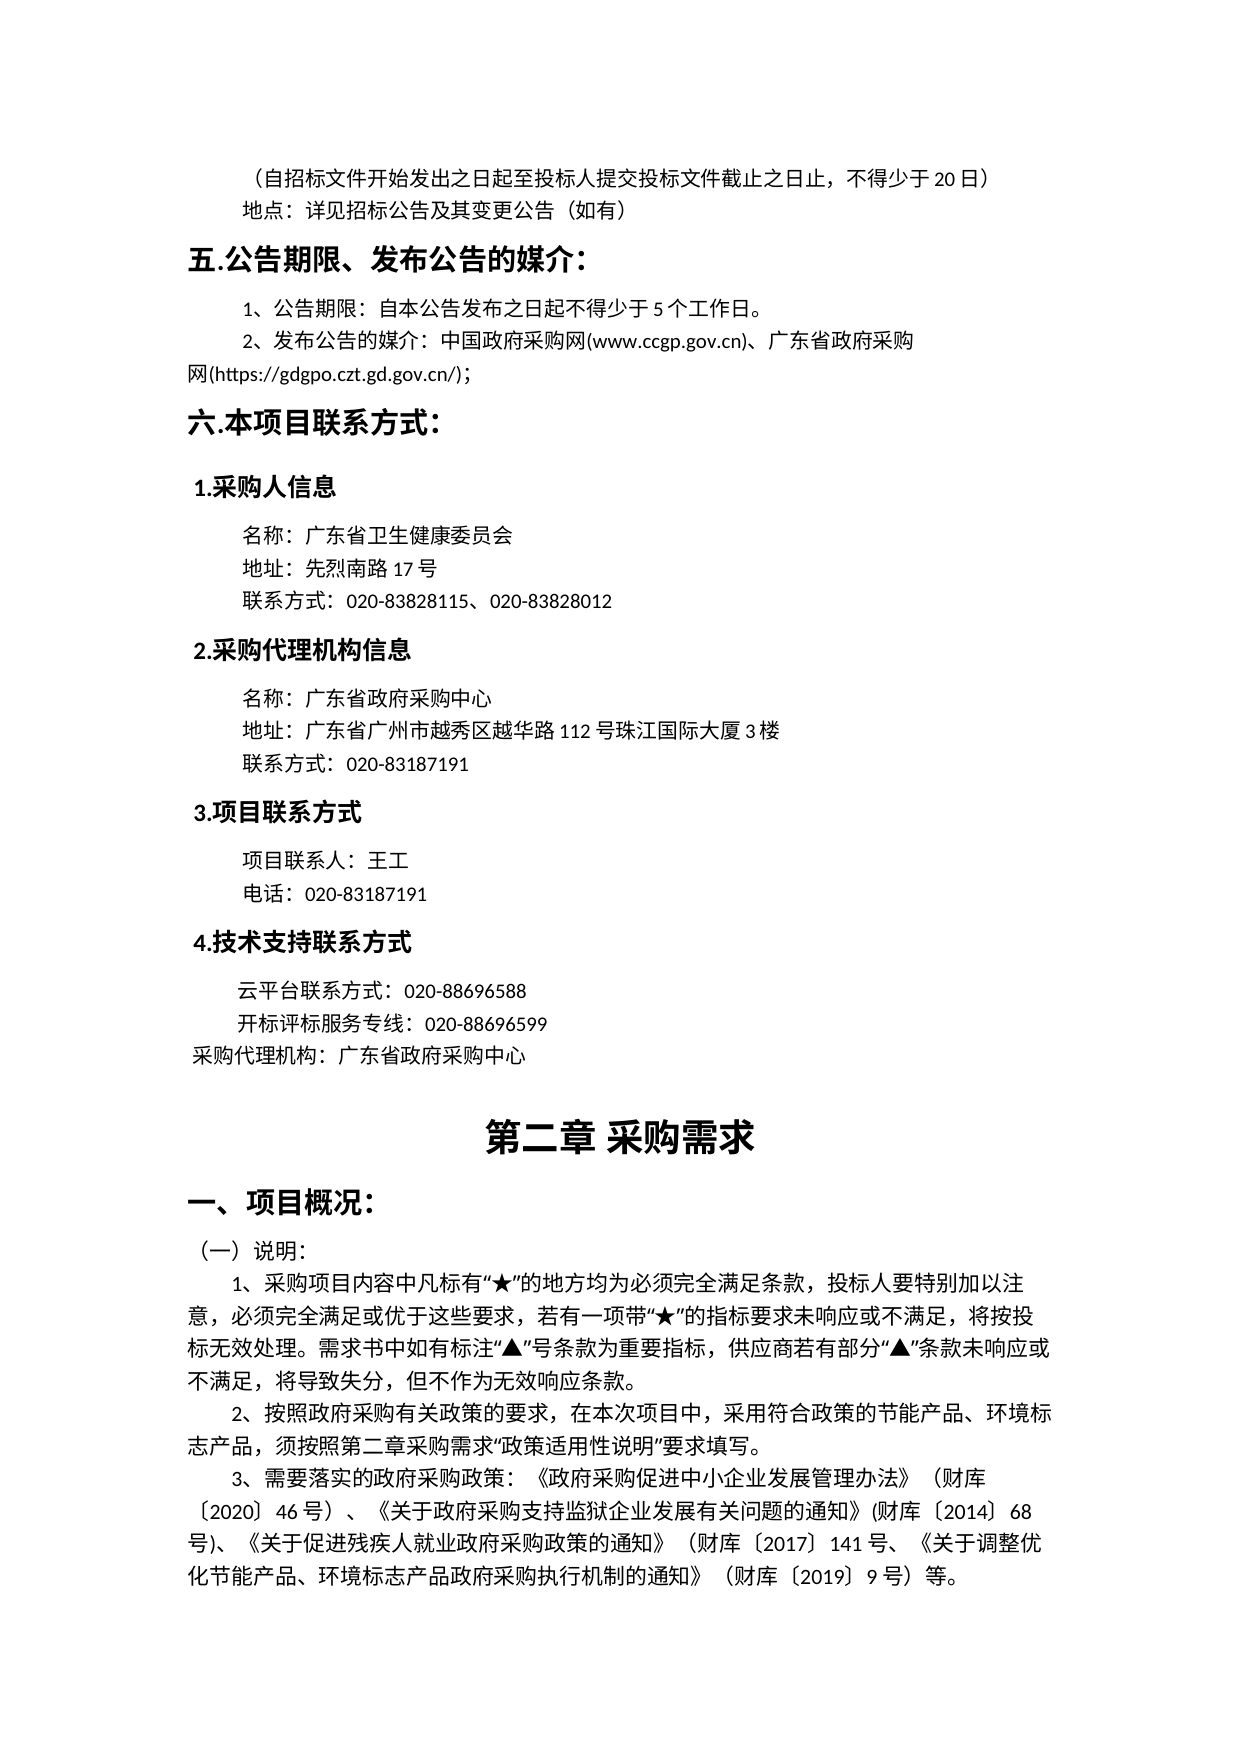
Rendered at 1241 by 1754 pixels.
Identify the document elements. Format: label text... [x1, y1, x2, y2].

text 一、项目概况： [187, 1169, 1053, 1234]
text 采购代理机构：广东省政府采购中心 [187, 1039, 1053, 1072]
text （一）说明： [187, 1234, 1053, 1267]
text 地址：广东省广州市越秀区越华路112号珠江国际大厦3楼 [187, 714, 1053, 747]
text 联系方式：020-83187191 [187, 747, 1053, 779]
text 3、需要落实的政府采购政策：《政府采购促进中小企业发展管理办法》（财库〔2020〕46号）、《关于政府采购支持监狱企业发展有关问题的通知》(财库〔2014〕68号)、《关于促进残疾人就业政府采购政策的通知》（财库〔2017〕141号、《关于调整优化节能产品、环境标志产品政府采购执行机制的通知》（财库〔2019〕9号）等。 [187, 1462, 1053, 1592]
text 4.技术支持联系方式 [187, 909, 1053, 974]
text 2、发布公告的媒介：中国政府采购网(www.ccgp.gov.cn)、广东省政府采购网(https://gdgpo.czt.gd.gov.cn/)； [187, 324, 1053, 389]
text 开标评标服务专线：020-88696599 [187, 1007, 1053, 1039]
text 项目联系人：王工 [187, 844, 1053, 877]
text 1、公告期限：自本公告发布之日起不得少于5个工作日。 [187, 292, 1053, 324]
text 2.采购代理机构信息 [187, 617, 1053, 682]
text 地点：详见招标公告及其变更公告（如有） [187, 194, 1053, 227]
text 联系方式：020-83828115、020-83828012 [187, 584, 1053, 617]
text （自招标文件开始发出之日起至投标人提交投标文件截止之日止，不得少于20日） [187, 162, 1053, 194]
text 名称：广东省政府采购中心 [187, 682, 1053, 714]
text 六.本项目联系方式： [187, 389, 1053, 454]
text 1、采购项目内容中凡标有“★”的地方均为必须完全满足条款，投标人要特别加以注意，必须完全满足或优于这些要求，若有一项带“★”的指标要求未响应或不满足，将按投标无效处理。需求书中如有标注“▲”号条款为重要指标，供应商若有部分“▲”条款未响应或不满足，将导致失分，但不作为无效响应条款。 [187, 1267, 1053, 1397]
text 电话：020-83187191 [187, 877, 1053, 909]
text 1.采购人信息 [187, 454, 1053, 519]
text 五.公告期限、发布公告的媒介： [187, 227, 1053, 292]
text 地址：先烈南路17号 [187, 552, 1053, 584]
text 2、按照政府采购有关政策的要求，在本次项目中，采用符合政策的节能产品、环境标志产品，须按照第二章采购需求“政策适用性说明”要求填写。 [187, 1397, 1053, 1462]
text 云平台联系方式：020-88696588 [187, 974, 1053, 1007]
text 名称：广东省卫生健康委员会 [187, 519, 1053, 552]
text 3.项目联系方式 [187, 779, 1053, 844]
text 第二章 采购需求 [187, 1104, 1053, 1169]
